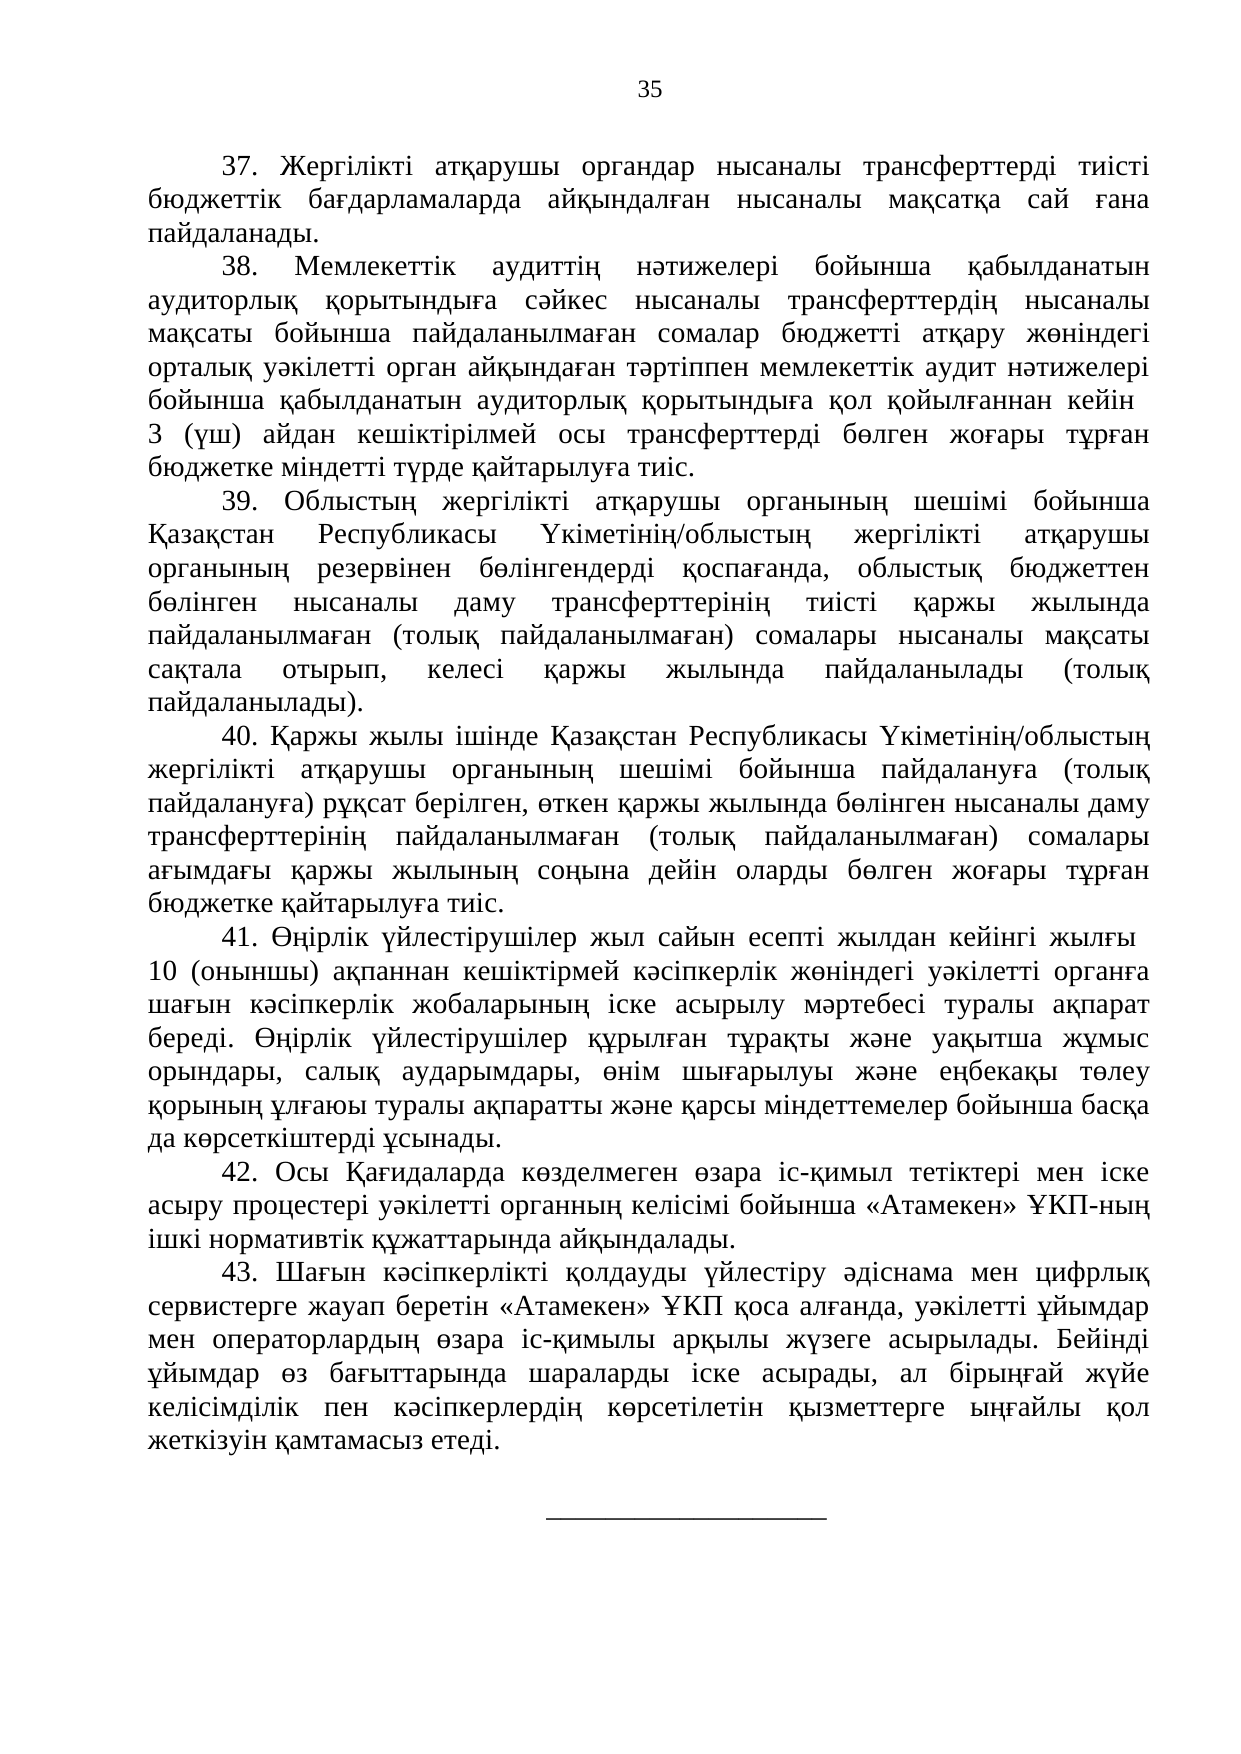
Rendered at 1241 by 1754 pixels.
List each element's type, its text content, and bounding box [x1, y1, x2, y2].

text 37. Жергілікті атқарушы органдар нысаналы трансферттерді тиісті бюджеттік бағдарламаларда айқындалған нысаналы мақсатқа сай ғана пайдаланады. [148, 148, 1152, 248]
text ___________________ [148, 1489, 1152, 1523]
text 39. Облыстың жергiлiктi атқарушы органының шешiмi бойынша Қазақстан Республикасы Үкiметiнiң/облыстың жергiлiктi атқарушы органының резервiнен бөлiнгендердi қоспағанда, облыстық бюджеттен бөлінген нысаналы даму трансферттерiнiң тиiстi қаржы жылында пайдаланылмаған (толық пайдаланылмаған) сомалары нысаналы мақсаты сақтала отырып, келесі қаржы жылында пайдаланылады (толық пайдаланылады). [148, 483, 1152, 718]
text 42. Осы Қағидаларда көзделмеген өзара іс-қимыл тетіктері мен іске асыру процестері уәкілетті органның келісімі бойынша «Атамекен» ҰКП-ның ішкі нормативтік құжаттарында айқындалады. [148, 1154, 1152, 1254]
text 43. Шағын кәсіпкерлікті қолдауды үйлестіру әдіснама мен цифрлық сервистерге жауап беретін «Атамекен» ҰКП қоса алғанда, уәкілетті ұйымдар мен операторлардың өзара іс-қимылы арқылы жүзеге асырылады. Бейінді ұйымдар өз бағыттарында шараларды іске асырады, ал бірыңғай жүйе келісімділік пен кәсіпкерлердің көрсетілетін қызметтерге ыңғайлы қол жеткізуін қамтамасыз етеді. [148, 1254, 1152, 1456]
text 40. Қаржы жылы ішінде Қазақстан Республикасы Үкiметiнiң/облыстың жергiлiктi атқарушы органының шешiмi бойынша пайдалануға (толық пайдалануға) рұқсат берілген, өткен қаржы жылында бөлінген нысаналы даму трансферттерінің пайдаланылмаған (толық пайдаланылмаған) сомалары ағымдағы қаржы жылының соңына дейін оларды бөлген жоғары тұрған бюджетке қайтарылуға тиіс. [148, 718, 1152, 919]
text 41. Өңірлік үйлестірушілер жыл сайын есепті жылдан кейінгі жылғы 10 (оныншы) ақпаннан кешіктірмей кәсіпкерлік жөніндегі уәкілетті органға шағын кәсіпкерлік жобаларының іске асырылу мәртебесі туралы ақпарат береді. Өңірлік үйлестірушілер құрылған тұрақты және уақытша жұмыс орындары, салық аударымдары, өнім шығарылуы және еңбекақы төлеу қорының ұлғаюы туралы ақпаратты және қарсы міндеттемелер бойынша басқа да көрсеткіштерді ұсынады. [148, 919, 1152, 1154]
text 38. Мемлекеттiк аудиттiң нәтижелерi бойынша қабылданатын аудиторлық қорытындыға сәйкес нысаналы трансферттердiң нысаналы мақсаты бойынша пайдаланылмаған сомалар бюджетті атқару жөніндегі орталық уәкілетті орган айқындаған тәртіппен мемлекеттік аудит нәтижелерi бойынша қабылданатын аудиторлық қорытындыға қол қойылғаннан кейін 3 (үш) айдан кешiктiрілмей осы трансферттерді бөлген жоғары тұрған бюджетке мiндеттi түрде қайтарылуға тиiс. [148, 248, 1152, 483]
